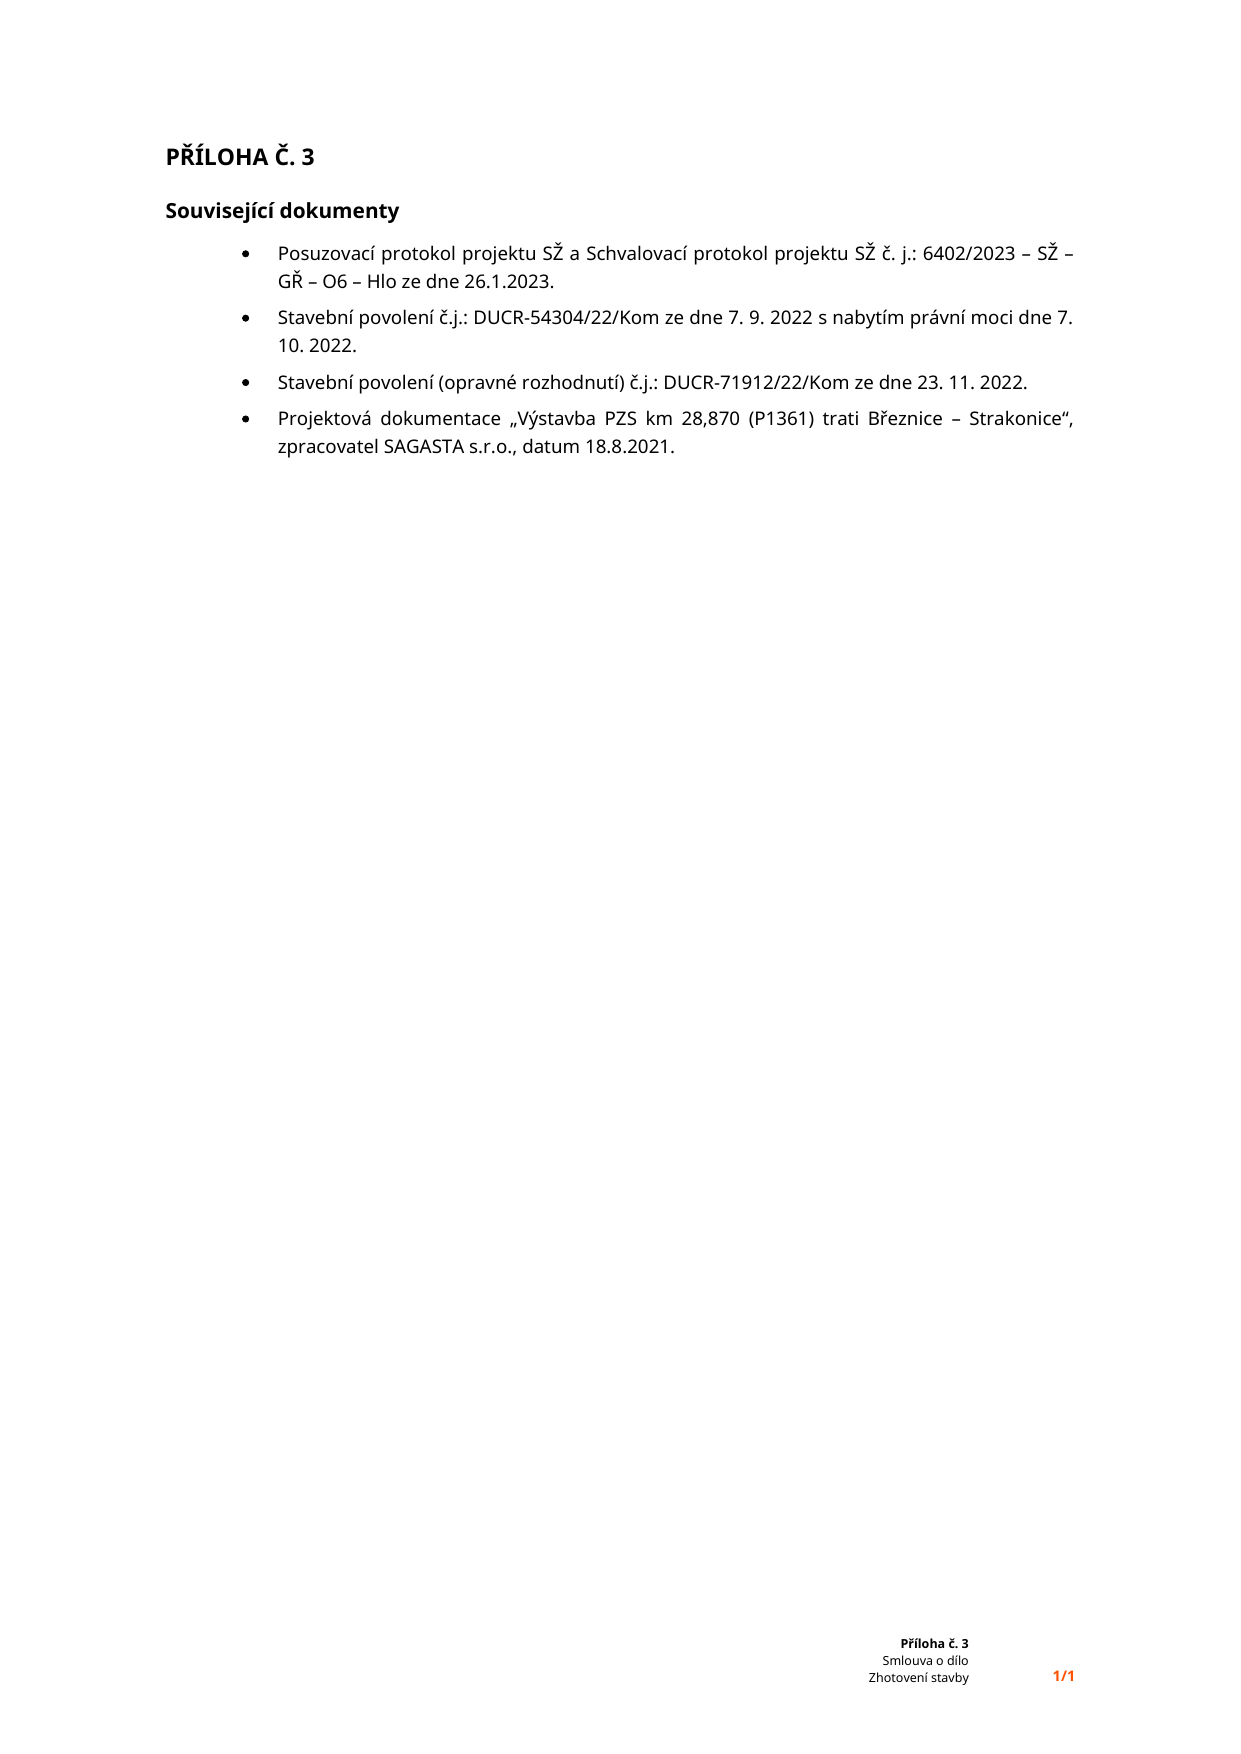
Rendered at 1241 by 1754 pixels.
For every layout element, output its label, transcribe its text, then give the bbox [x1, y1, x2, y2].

text Související dokumenty [165, 197, 1075, 225]
text Stavební povolení (opravné rozhodnutí) č.j.: DUCR-71912/22/Kom ze dne 23. 11. 2022. [242, 369, 1075, 394]
text Projektová dokumentace „Výstavba PZS km 28,870 (P1361) trati Březnice – Strakonice“, zpracovatel SAGASTA s.r.o., datum 18.8.2021. [242, 405, 1075, 459]
text Příloha č. 3 [165, 141, 1075, 173]
text Stavební povolení č.j.: DUCR-54304/22/Kom ze dne 7. 9. 2022 s nabytím právní moci dne 7. 10. 2022. [242, 305, 1075, 358]
text Posuzovací protokol projektu SŽ a Schvalovací protokol projektu SŽ č. j.: 6402/2023 – SŽ – GŘ – O6 – Hlo ze dne 26.1.2023. [242, 240, 1075, 294]
